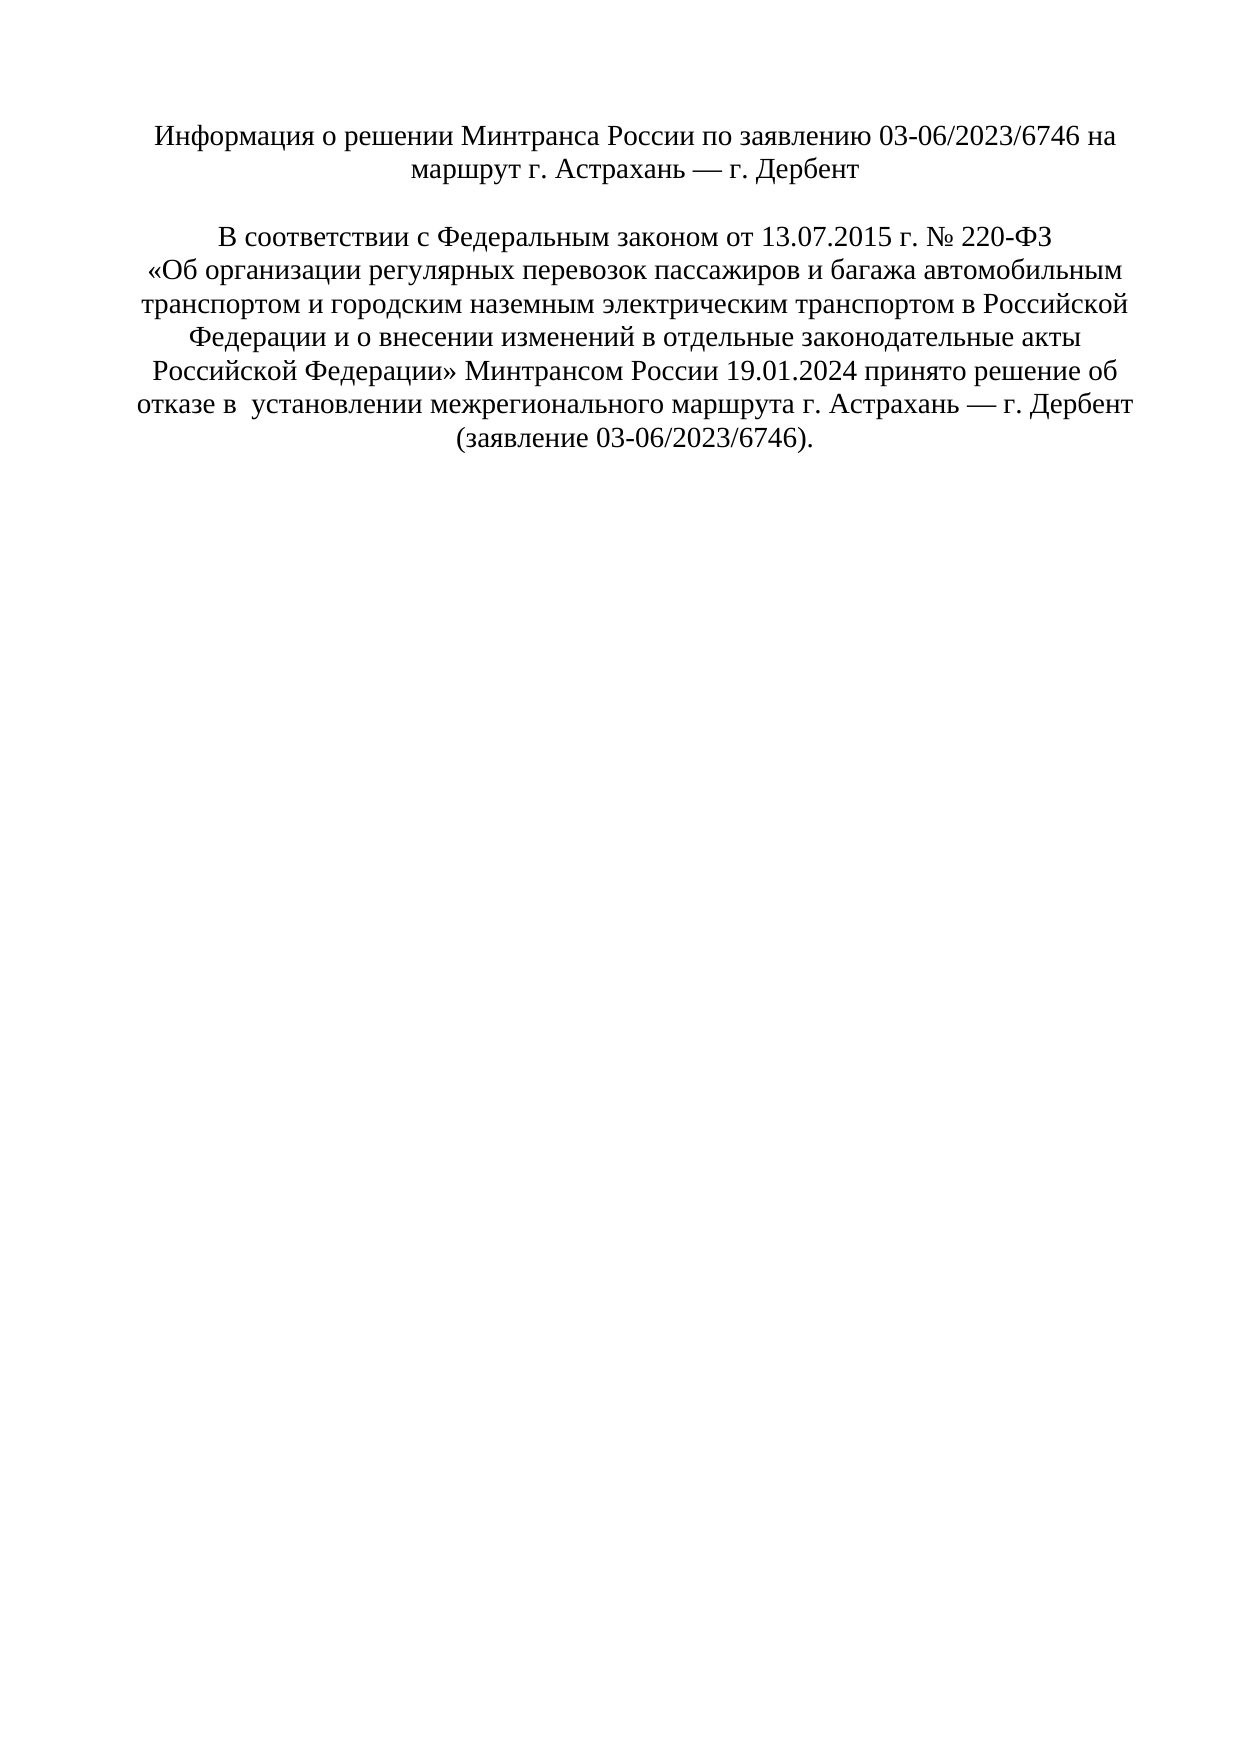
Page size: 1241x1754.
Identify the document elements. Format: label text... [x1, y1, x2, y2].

text В соответствии с Федеральным законом от 13.07.2015 г. № 220-ФЗ «Об организации регулярных перевозок пассажиров и багажа автомобильным транспортом и городским наземным электрическим транспортом в Российской Федерации и о внесении изменений в отдельные законодательные акты Российской Федерации» Минтрансом России 19.01.2024 принято решение об отказе в установлении межрегионального маршрута г. Астрахань — г. Дербент (заявление 03-06/2023/6746). [118, 219, 1152, 453]
text Информация о решении Минтранса России по заявлению 03-06/2023/6746 на маршрут г. Астрахань — г. Дербент [118, 118, 1152, 185]
